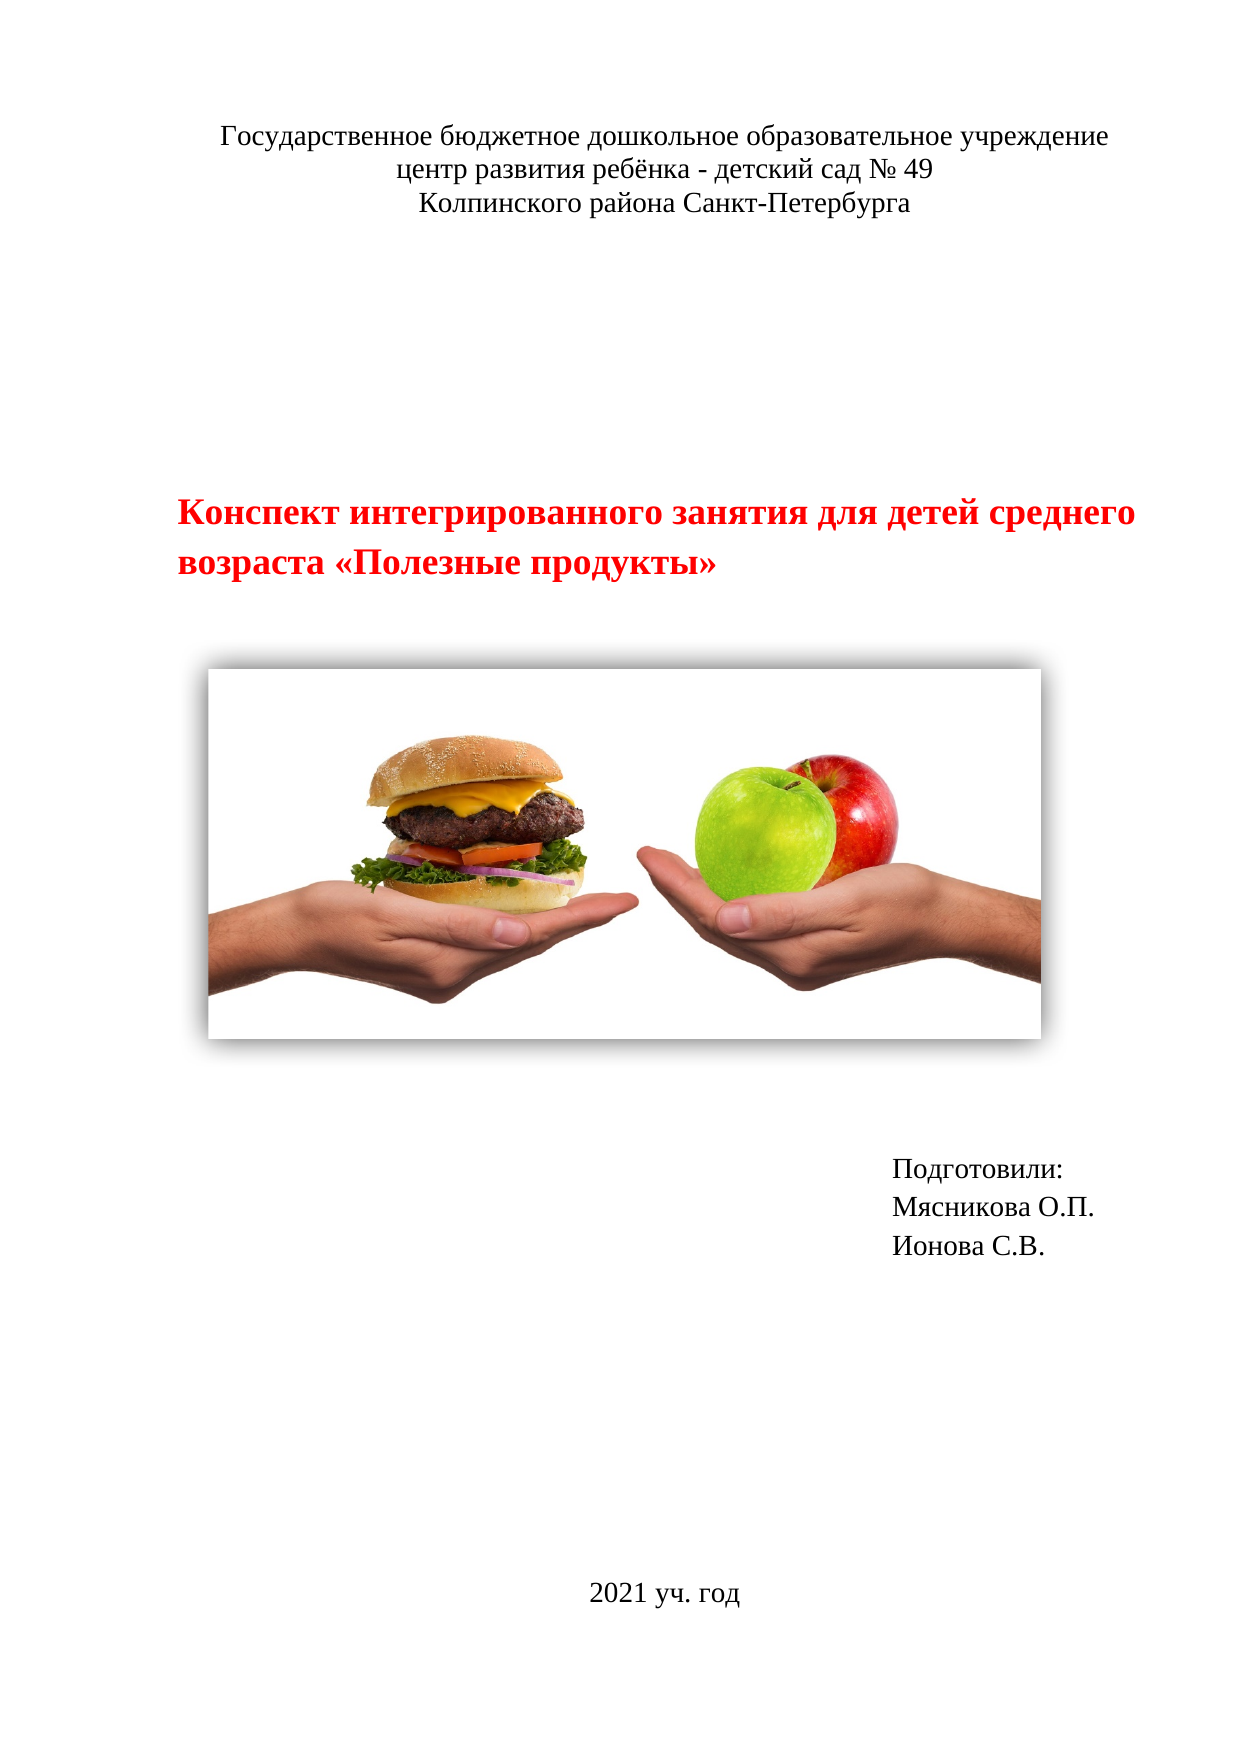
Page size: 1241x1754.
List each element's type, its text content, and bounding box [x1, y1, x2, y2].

text Мясникова О.П. [177, 1189, 1152, 1223]
text 2021 уч. год [177, 1575, 1152, 1608]
text центр развития ребёнка - детский сад № 49 [177, 152, 1152, 185]
text Конспект интегрированного занятия для детей среднего возраста «Полезные продукты» [177, 489, 1152, 582]
picture [208, 669, 1041, 1039]
text Государственное бюджетное дошкольное образовательное учреждение [177, 118, 1152, 152]
text Подготовили: [177, 1151, 1152, 1184]
text Колпинского района Санкт-Петербурга [177, 185, 1152, 219]
text Ионова С.В. [177, 1228, 1152, 1261]
